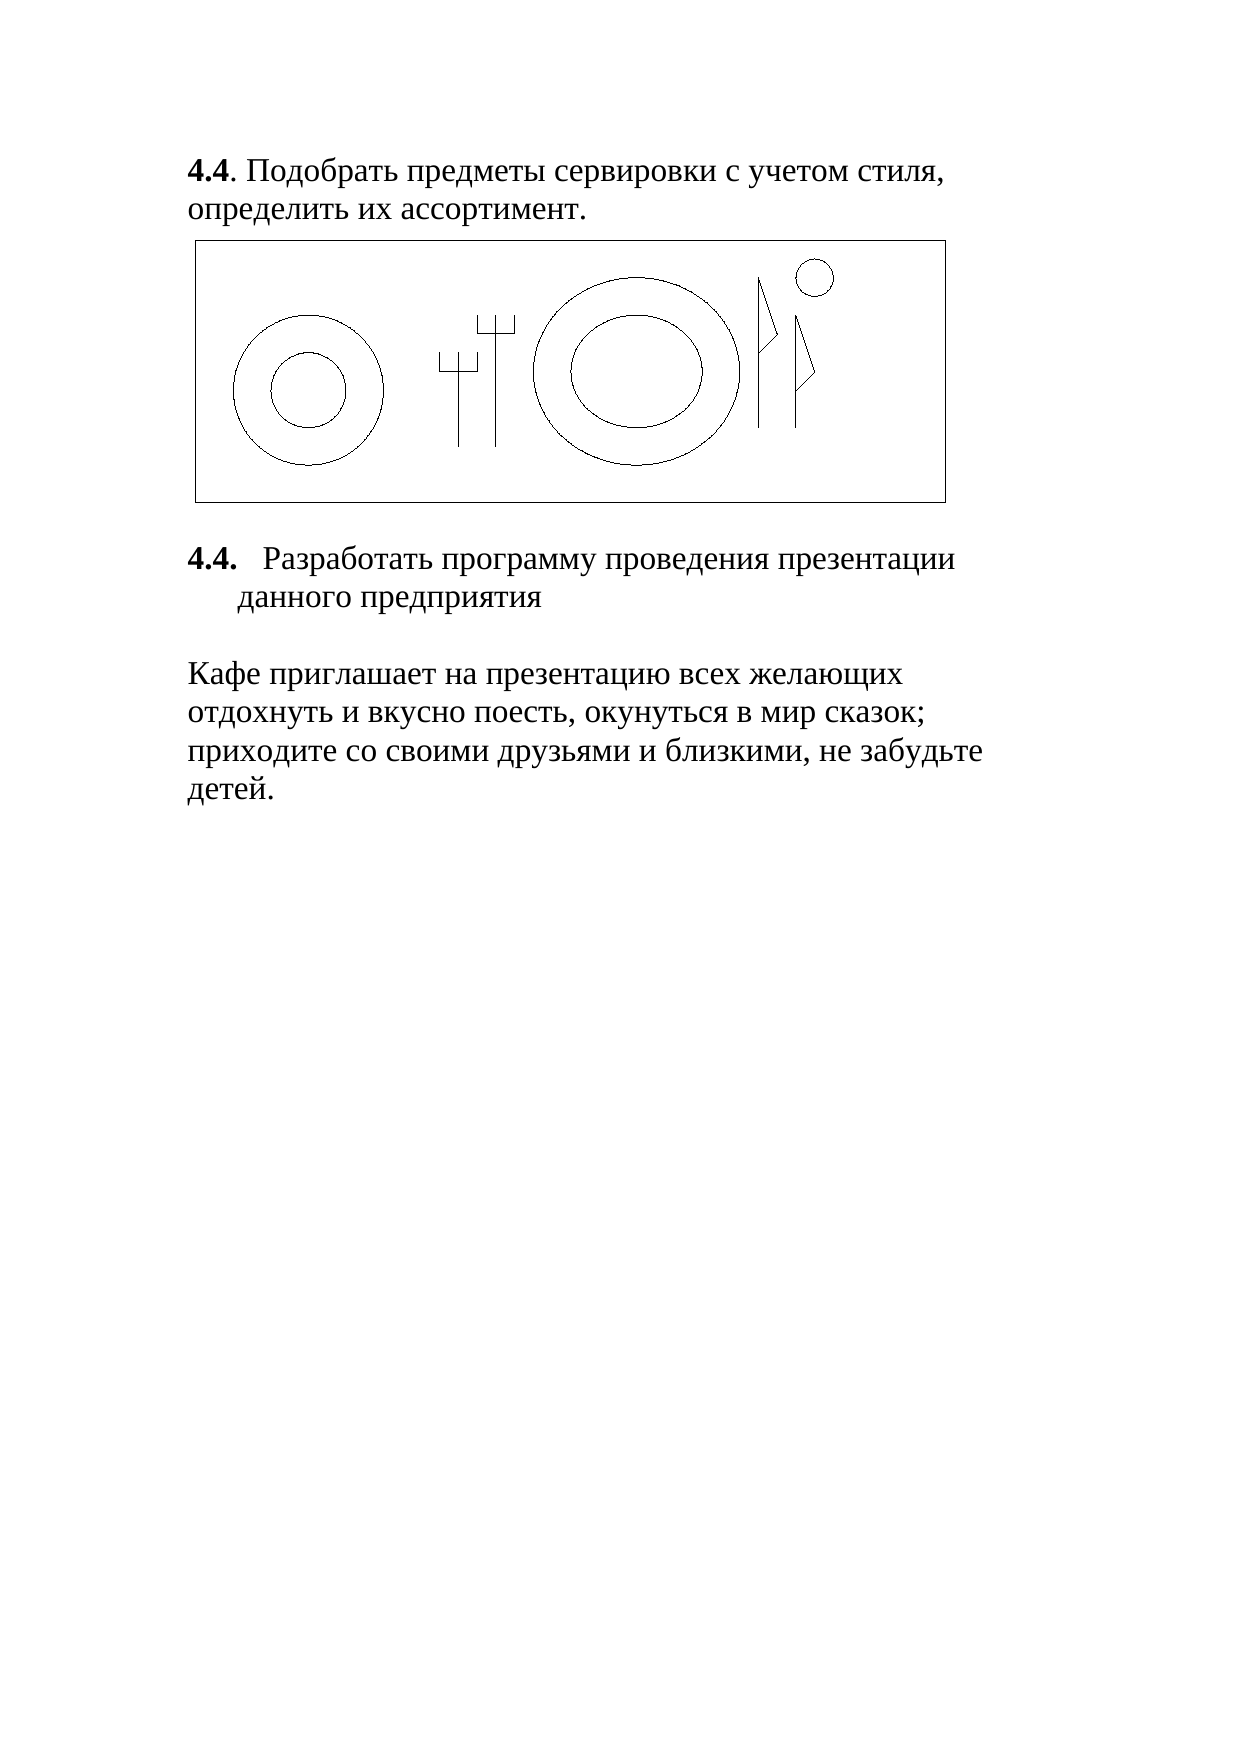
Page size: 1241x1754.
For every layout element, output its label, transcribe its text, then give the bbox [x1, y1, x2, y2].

text Кафе приглашает на презентацию всех желающих отдохнуть и вкусно поесть, окунуться в мир сказок; приходите со своими друзьями и близкими, не забудьте детей. [187, 653, 1053, 807]
list Разработать программу проведения презентации данного предприятия [187, 538, 1053, 615]
text 4.4. Подобрать предметы сервировки с учетом стиля, определить их ассортимент. [187, 150, 1053, 227]
